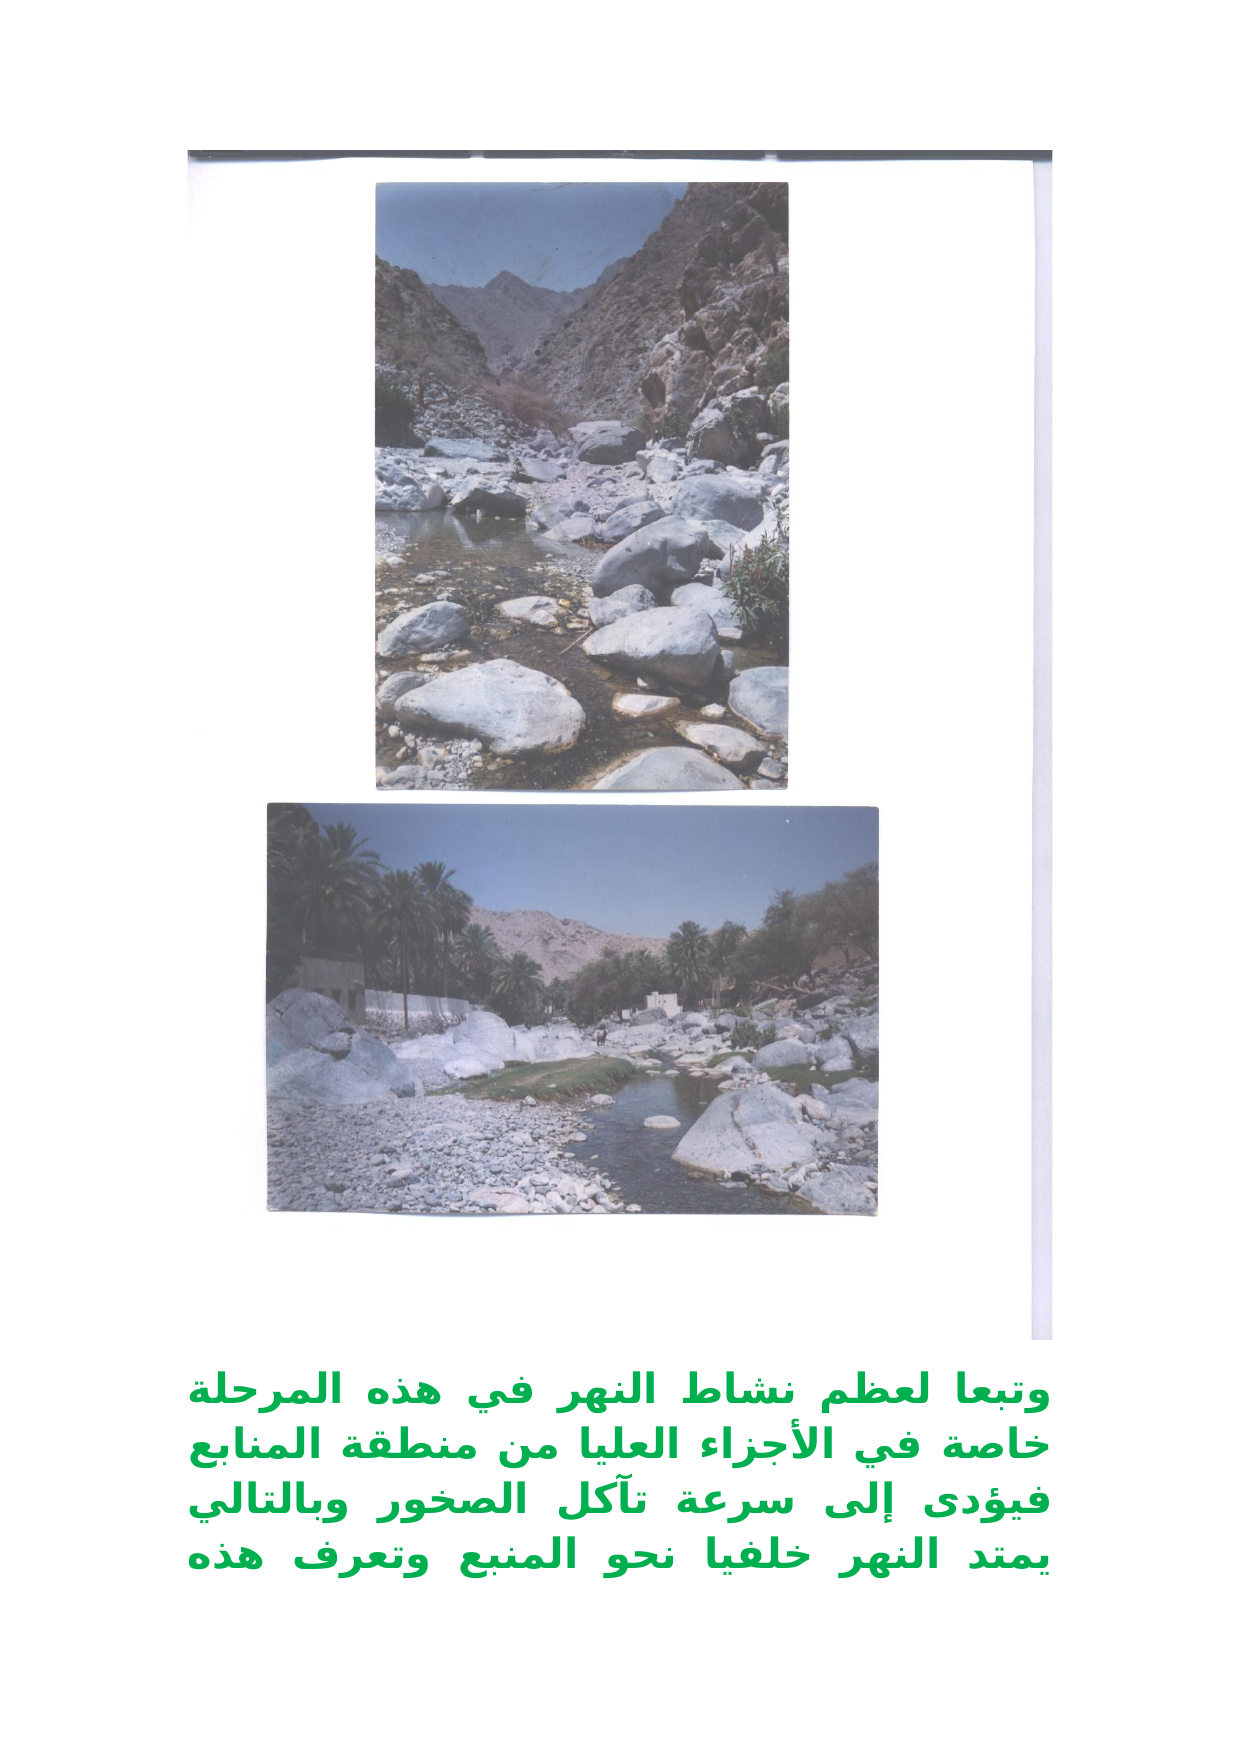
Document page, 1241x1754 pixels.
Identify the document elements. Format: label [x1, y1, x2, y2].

text [187, 1364, 1053, 1578]
picture [187, 150, 1053, 1340]
